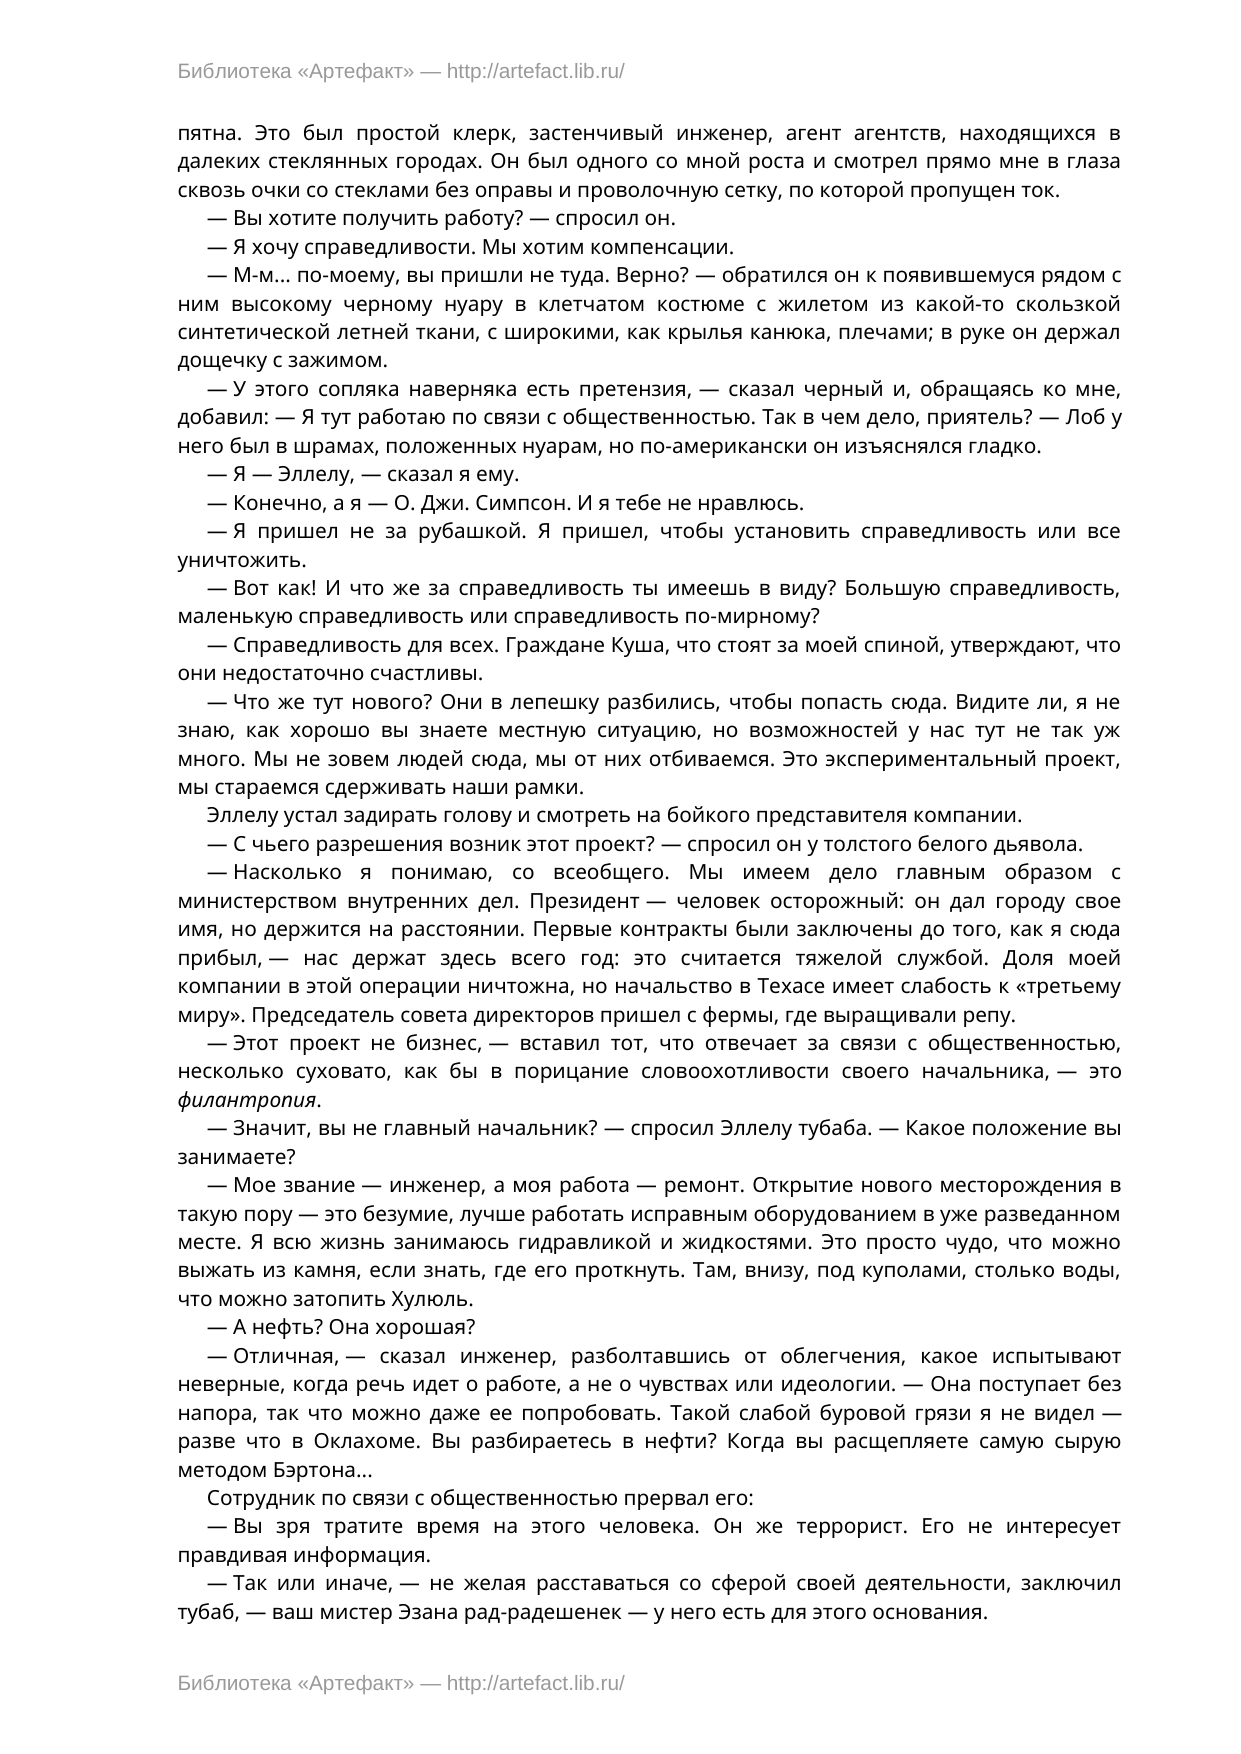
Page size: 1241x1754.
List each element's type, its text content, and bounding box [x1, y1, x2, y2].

text — Я — Эллелу, — сказал я ему. [177, 459, 1122, 488]
text — Вы зря тратите время на этого человека. Он же террорист. Его не интересует правдивая информация. [177, 1512, 1122, 1568]
text — Что же тут нового? Они в лепешку разбились, чтобы попасть сюда. Видите ли, я не знаю, как хорошо вы знаете местную ситуацию, но возможностей у нас тут не так уж много. Мы не зовем людей сюда, мы от них отбиваемся. Это экспериментальный проект, мы стараемся сдерживать наши рамки. [177, 687, 1122, 801]
text — Этот проект не бизнес, — вставил тот, что отвечает за связи с общественностью, несколько суховато, как бы в порицание словоохотливости своего начальника, — это филантропия. [177, 1028, 1122, 1113]
text — А нефть? Она хорошая? [177, 1312, 1122, 1341]
text — Так или иначе, — не желая расставаться со сферой своей деятельности, заключил тубаб, — ваш мистер Эзана рад-радешенек — у него есть для этого основания. [177, 1568, 1122, 1625]
text — Я хочу справедливости. Мы хотим компенсации. [177, 232, 1122, 260]
text Сотрудник по связи с общественностью прервал его: [177, 1483, 1122, 1512]
text — С чьего разрешения возник этот проект? — спросил он у толстого белого дьявола. [177, 829, 1122, 857]
text — Справедливость для всех. Граждане Куша, что стоят за моей спиной, утверждают, что они недостаточно счастливы. [177, 630, 1122, 687]
text — Насколько я понимаю, со всеобщего. Мы имеем дело главным образом с министерством внутренних дел. Президент — человек осторожный: он дал городу свое имя, но держится на расстоянии. Первые контракты были заключены до того, как я сюда прибыл, — нас держат здесь всего год: это считается тяжелой службой. Доля моей компании в этой операции ничтожна, но начальство в Техасе имеет слабость к «третьему миру». Председатель совета директоров пришел с фермы, где выращивали репу. [177, 857, 1122, 1028]
text — Вы хотите получить работу? — спросил он. [177, 203, 1122, 232]
text — Я пришел не за рубашкой. Я пришел, чтобы установить справедливость или все уничтожить. [177, 516, 1122, 573]
text — У этого сопляка наверняка есть претензия, — сказал черный и, обращаясь ко мне, добавил: — Я тут работаю по связи с общественностью. Так в чем дело, приятель? — Лоб у него был в шрамах, положенных нуарам, но по-американски он изъяснялся гладко. [177, 374, 1122, 459]
text Эллелу устал задирать голову и смотреть на бойкого представителя компании. [177, 801, 1122, 829]
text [177, 118, 1122, 203]
text — М-м... по-моему, вы пришли не туда. Верно? — обратился он к появившемуся рядом с ним высокому черному нуару в клетчатом костюме с жилетом из какой-то скользкой синтетической летней ткани, с широкими, как крылья канюка, плечами; в руке он держал дощечку с зажимом. [177, 260, 1122, 374]
text — Значит, вы не главный начальник? — спросил Эллелу тубаба. — Какое положение вы занимаете? [177, 1113, 1122, 1170]
text — Конечно, а я — О. Джи. Симпсон. И я тебе не нравлюсь. [177, 488, 1122, 516]
text — Отличная, — сказал инженер, разболтавшись от облегчения, какое испытывают неверные, когда речь идет о работе, а не о чувствах или идеологии. — Она поступает без напора, так что можно даже ее попробовать. Такой слабой буровой грязи я не видел — разве что в Оклахоме. Вы разбираетесь в нефти? Когда вы расщепляете самую сырую методом Бэртона... [177, 1341, 1122, 1483]
text — Мое звание — инженер, а моя работа — ремонт. Открытие нового месторождения в такую пору — это безумие, лучше работать исправным оборудованием в уже разведанном месте. Я всю жизнь занимаюсь гидравликой и жидкостями. Это просто чудо, что можно выжать из камня, если знать, где его проткнуть. Там, внизу, под куполами, столько воды, что можно затопить Хулюль. [177, 1170, 1122, 1312]
text — Вот как! И что же за справедливость ты имеешь в виду? Большую справедливость, маленькую справедливость или справедливость по-мирному? [177, 573, 1122, 630]
